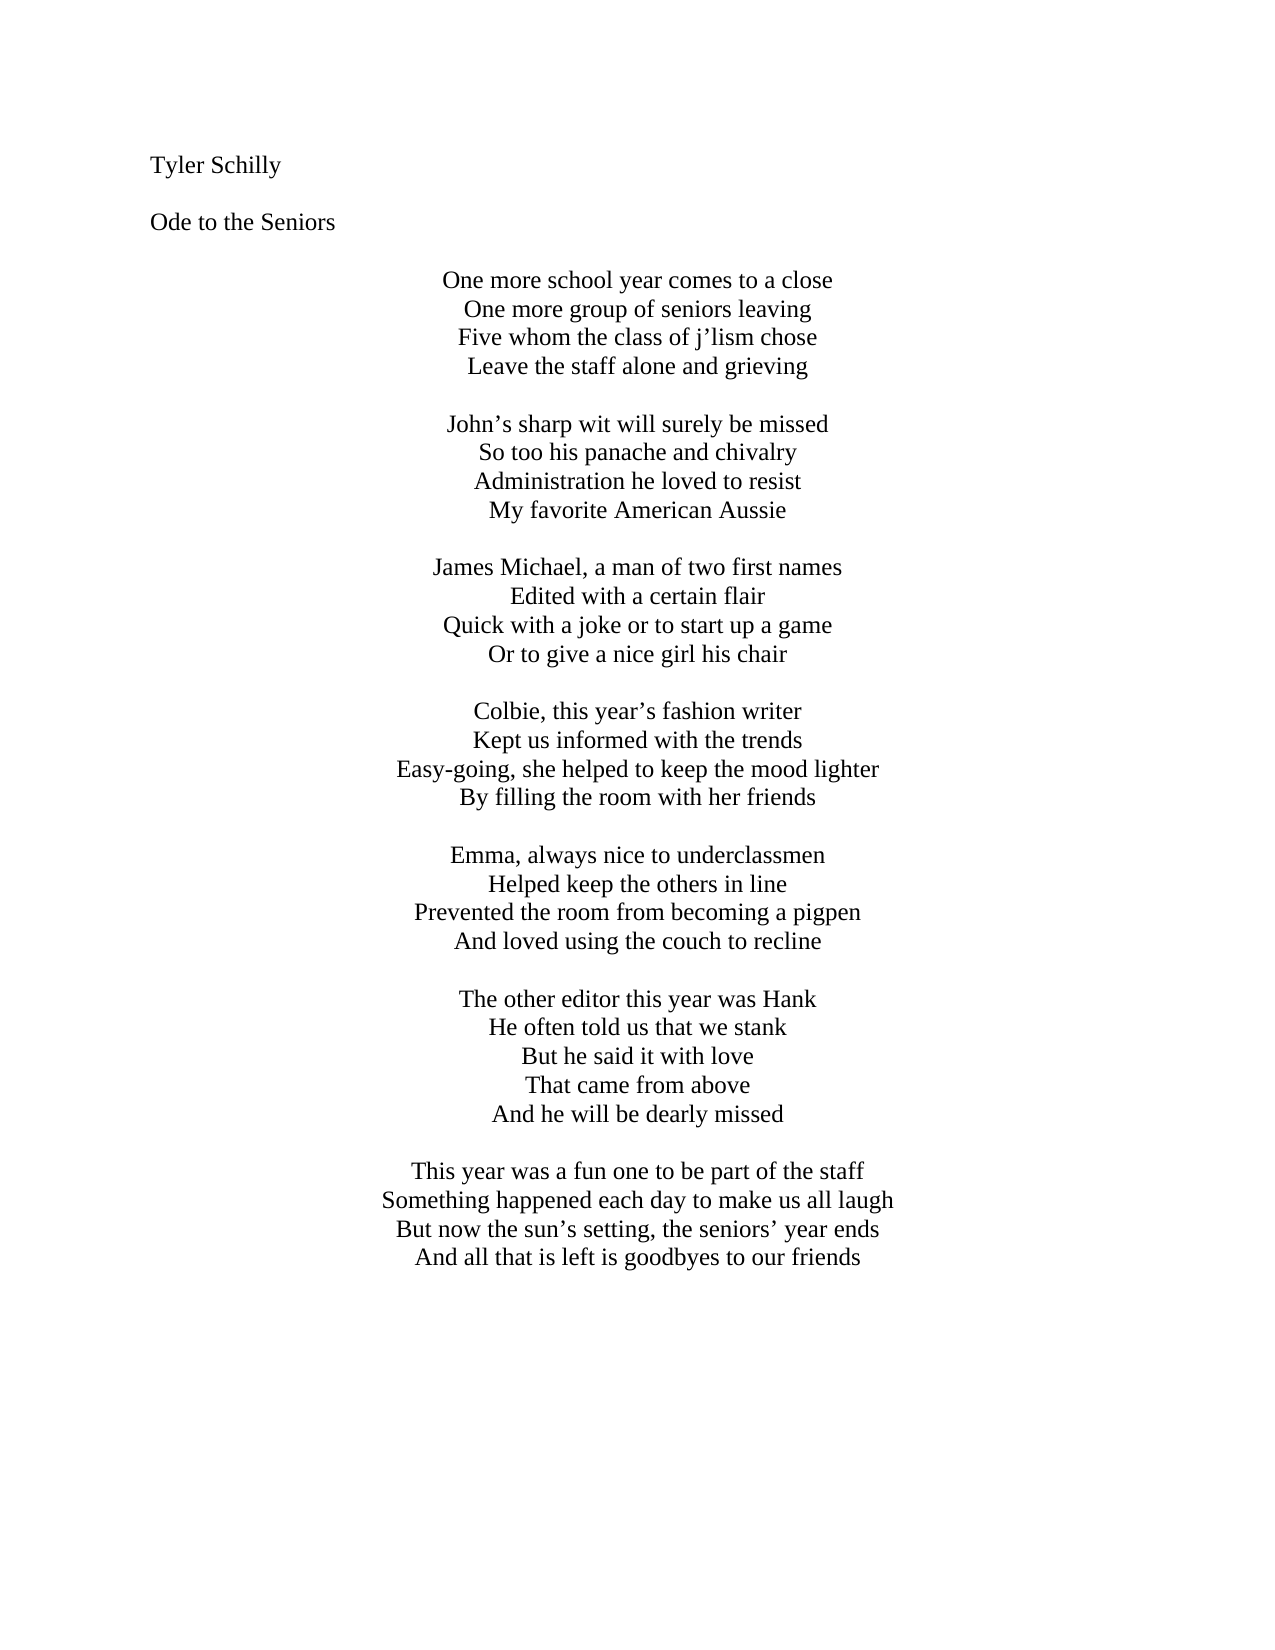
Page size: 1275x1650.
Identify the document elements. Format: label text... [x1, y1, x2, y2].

text Ode to the Seniors [150, 207, 1125, 236]
text Prevented the room from becoming a pigpen [150, 897, 1125, 926]
text And he will be dearly missed [150, 1099, 1125, 1127]
text Emma, always nice to underclassmen [150, 840, 1125, 869]
text James Michael, a man of two first names [150, 552, 1125, 581]
text This year was a fun one to be part of the staff [150, 1156, 1125, 1185]
text Kept us informed with the trends [150, 725, 1125, 754]
text And loved using the couch to recline [150, 926, 1125, 955]
text Helped keep the others in line [150, 869, 1125, 897]
text Leave the staff alone and grieving [150, 351, 1125, 380]
text One more school year comes to a close [150, 265, 1125, 294]
text Administration he loved to resist [150, 466, 1125, 495]
text Colbie, this year’s fashion writer [150, 696, 1125, 725]
text One more group of seniors leaving [150, 294, 1125, 322]
text By filling the room with her friends [150, 782, 1125, 811]
text And all that is left is goodbyes to our friends [150, 1242, 1125, 1271]
text But now the sun’s setting, the seniors’ year ends [150, 1214, 1125, 1242]
text Five whom the class of j’lism chose [150, 322, 1125, 351]
text The other editor this year was Hank [150, 984, 1125, 1012]
text Something happened each day to make us all laugh [150, 1185, 1125, 1214]
text Tyler Schilly [150, 150, 1125, 179]
text But he said it with love [150, 1041, 1125, 1070]
text Easy-going, she helped to keep the mood lighter [150, 754, 1125, 782]
text He often told us that we stank [150, 1012, 1125, 1041]
text That came from above [150, 1070, 1125, 1099]
text Quick with a joke or to start up a game [150, 610, 1125, 639]
text Or to give a nice girl his chair [150, 639, 1125, 667]
text John’s sharp wit will surely be missed [150, 409, 1125, 437]
text So too his panache and chivalry [150, 437, 1125, 466]
text My favorite American Aussie [150, 495, 1125, 524]
text Edited with a certain flair [150, 581, 1125, 610]
